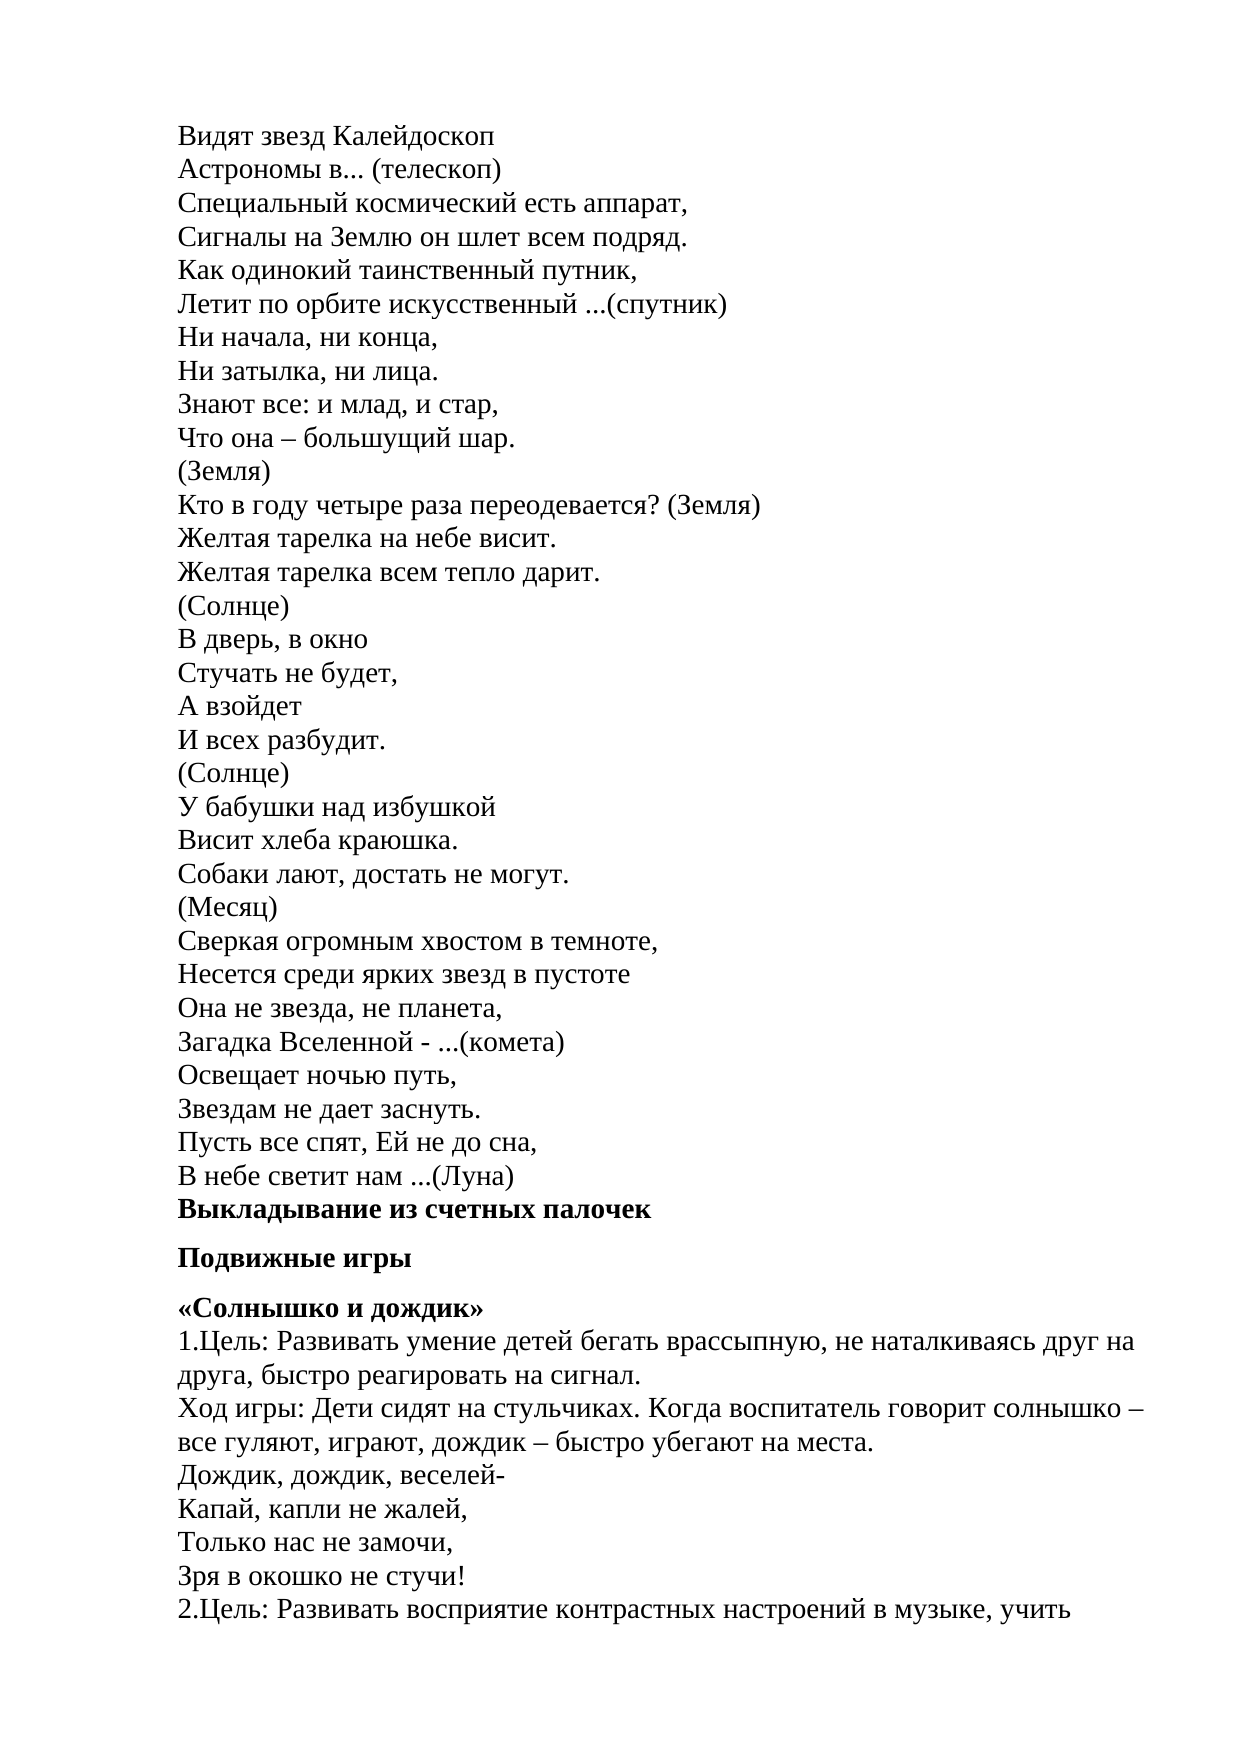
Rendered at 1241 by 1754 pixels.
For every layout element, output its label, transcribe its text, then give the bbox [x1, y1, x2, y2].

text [177, 118, 1152, 1191]
text Выкладывание из счетных палочек [177, 1191, 1152, 1225]
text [177, 1290, 1152, 1625]
text Подвижные игры [177, 1241, 1152, 1274]
